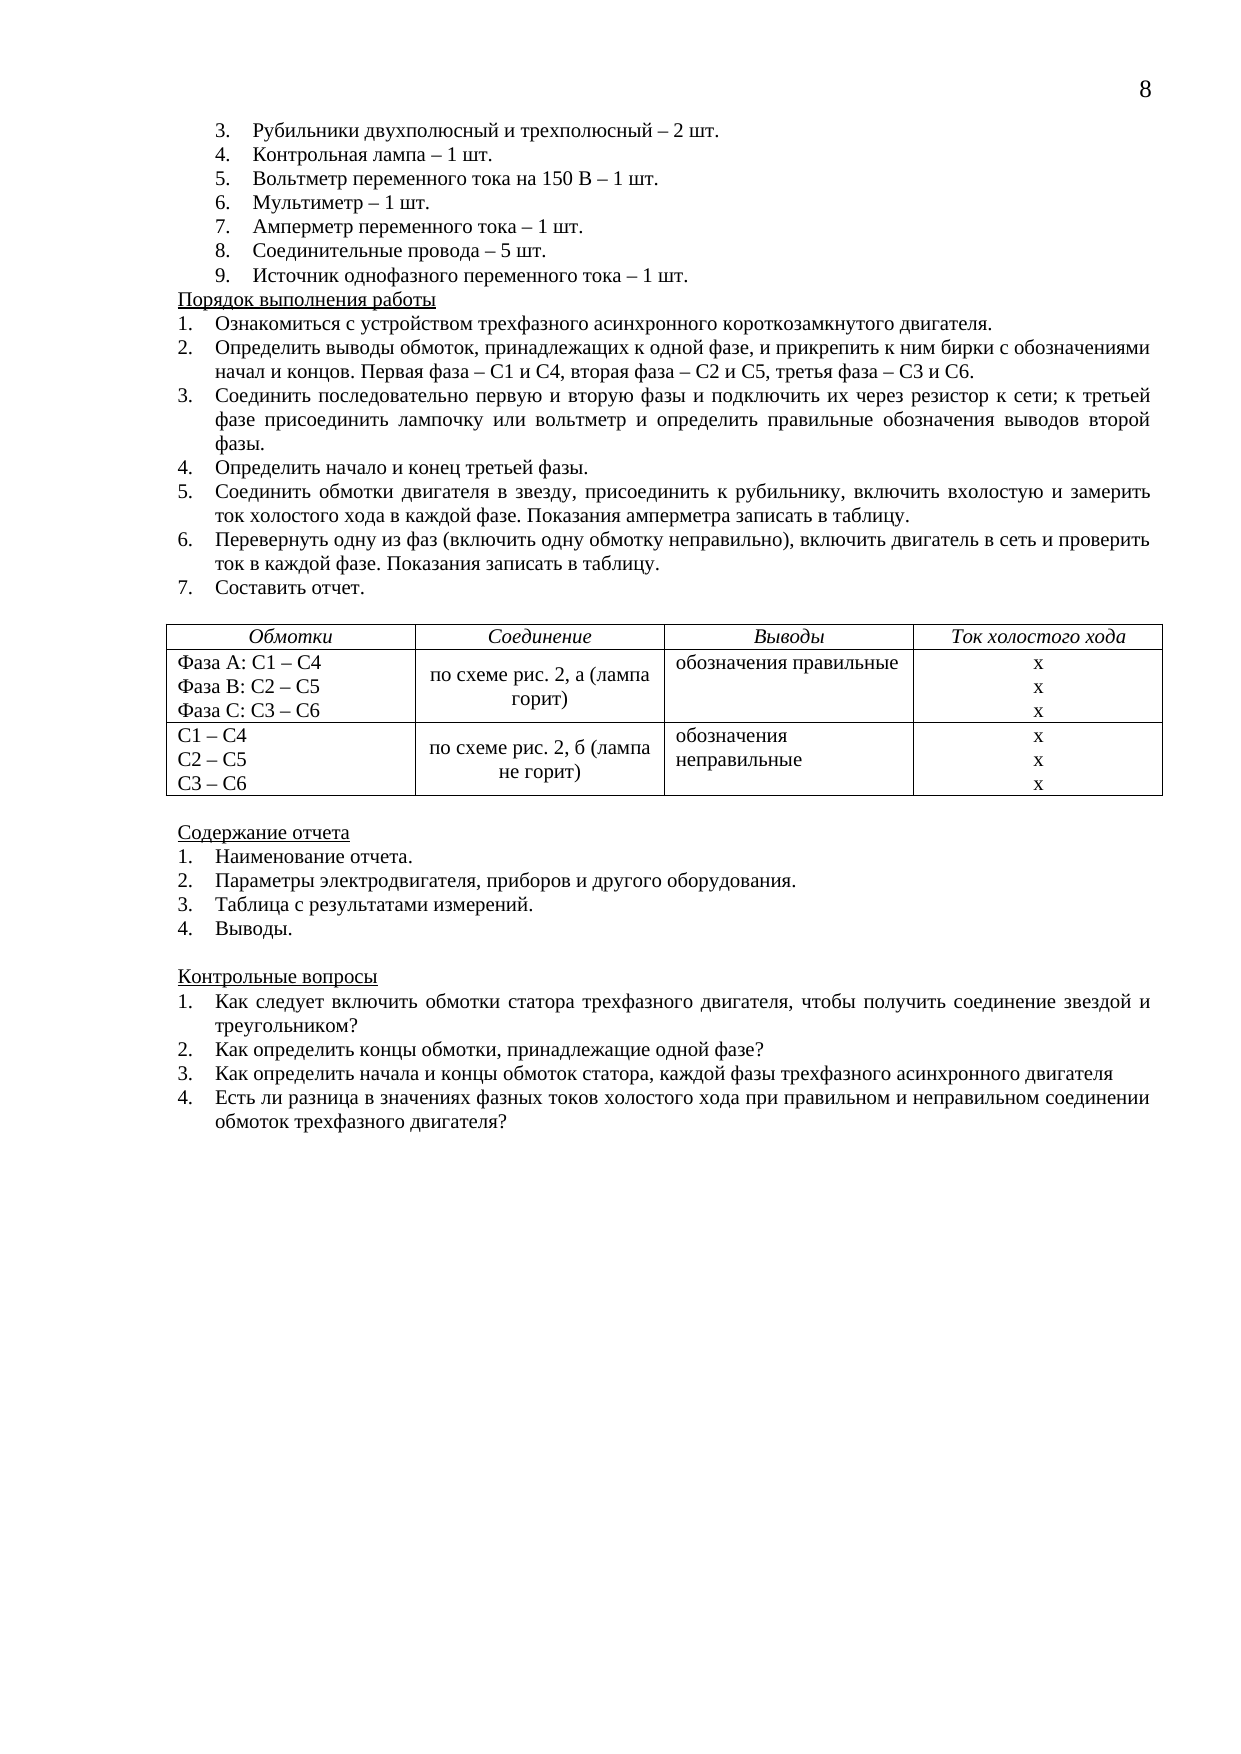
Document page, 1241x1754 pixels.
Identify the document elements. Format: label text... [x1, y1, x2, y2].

list Соединить последовательно первую и вторую фазы и подключить их через резистор к сети; к третьей фазе присоединить лампочку или вольтметр и определить правильные обозначения выводов второй фазы. [177, 383, 1152, 455]
list Вольтметр переменного тока на 150 В – 1 шт. [215, 166, 1152, 190]
list Таблица с результатами измерений. [177, 892, 1152, 916]
list Как следует включить обмотки статора трехфазного двигателя, чтобы получить соединение звездой и треугольником? [177, 988, 1152, 1037]
table_header Выводы [665, 625, 913, 648]
list Определить начало и конец третьей фазы. [177, 455, 1152, 479]
list Параметры электродвигателя, приборов и другого оборудования. [177, 868, 1152, 892]
table_cell по схеме рис. 2, б (лампа не горит) [416, 723, 664, 795]
table_cell по схеме рис. 2, а (лампа горит) [416, 650, 664, 722]
table_header Соединение [416, 625, 664, 648]
list Как определить начала и концы обмоток статора, каждой фазы трехфазного асинхронного двигателя [177, 1061, 1152, 1085]
table_header Обмотки [167, 625, 415, 648]
table_cell Фаза А: С1 – С4 Фаза В: С2 – С5 Фаза С: С3 – С6 [167, 650, 415, 722]
list Выводы. [177, 916, 1152, 940]
table_cell обозначения правильные [665, 650, 913, 722]
list Составить отчет. [177, 575, 1152, 599]
table_cell х х х [914, 650, 1162, 722]
list Соединительные провода – 5 шт. [215, 238, 1152, 262]
list Рубильники двухполюсный и трехполюсный – 2 шт. [215, 118, 1152, 142]
list Контрольная лампа – 1 шт. [215, 142, 1152, 166]
table_cell обозначения неправильные [665, 723, 913, 795]
table_cell С1 – С4 С2 – С5 С3 – С6 [167, 723, 415, 795]
text Контрольные вопросы [177, 964, 1152, 988]
table_header Ток холостого хода [914, 625, 1162, 648]
table_cell х х х [914, 723, 1162, 795]
list Источник однофазного переменного тока – 1 шт. [215, 262, 1152, 287]
list Перевернуть одну из фаз (включить одну обмотку неправильно), включить двигатель в сеть и проверить ток в каждой фазе. Показания записать в таблицу. [177, 527, 1152, 575]
text Порядок выполнения работы [177, 287, 1152, 311]
list Как определить концы обмотки, принадлежащие одной фазе? [177, 1037, 1152, 1061]
list Определить выводы обмоток, принадлежащих к одной фазе, и прикрепить к ним бирки с обозначениями начал и концов. Первая фаза – С1 и С4, вторая фаза – С2 и С5, третья фаза – С3 и С6. [177, 335, 1152, 383]
list Наименование отчета. [177, 844, 1152, 868]
list Соединить обмотки двигателя в звезду, присоединить к рубильнику, включить вхолостую и замерить ток холостого хода в каждой фазе. Показания амперметра записать в таблицу. [177, 479, 1152, 527]
list Есть ли разница в значениях фазных токов холостого хода при правильном и неправильном соединении обмоток трехфазного двигателя? [177, 1085, 1152, 1133]
list Амперметр переменного тока – 1 шт. [215, 214, 1152, 238]
text Содержание отчета [177, 820, 1152, 844]
list Ознакомиться с устройством трехфазного асинхронного короткозамкнутого двигателя. [177, 311, 1152, 335]
list Мультиметр – 1 шт. [215, 190, 1152, 214]
